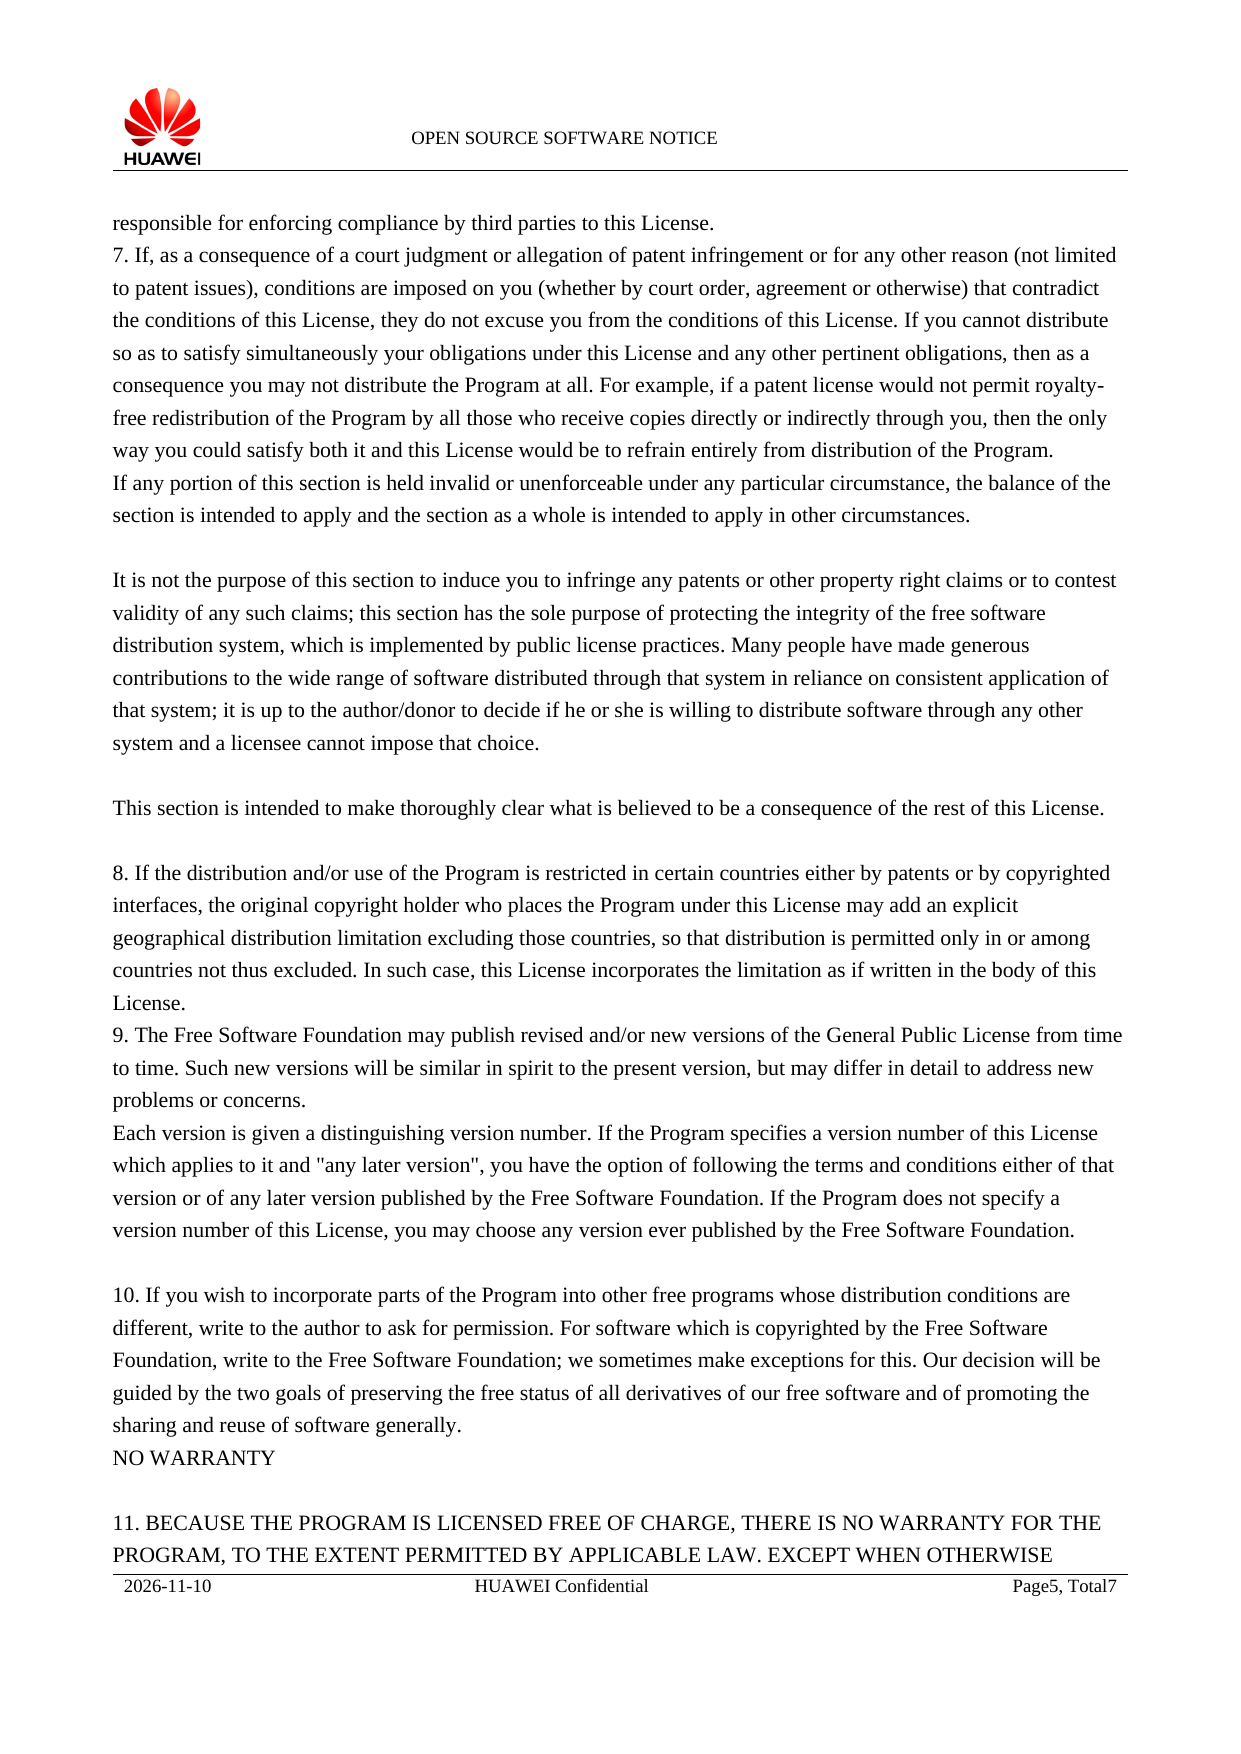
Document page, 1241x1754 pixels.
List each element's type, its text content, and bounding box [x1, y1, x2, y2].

picture [124, 88, 201, 165]
